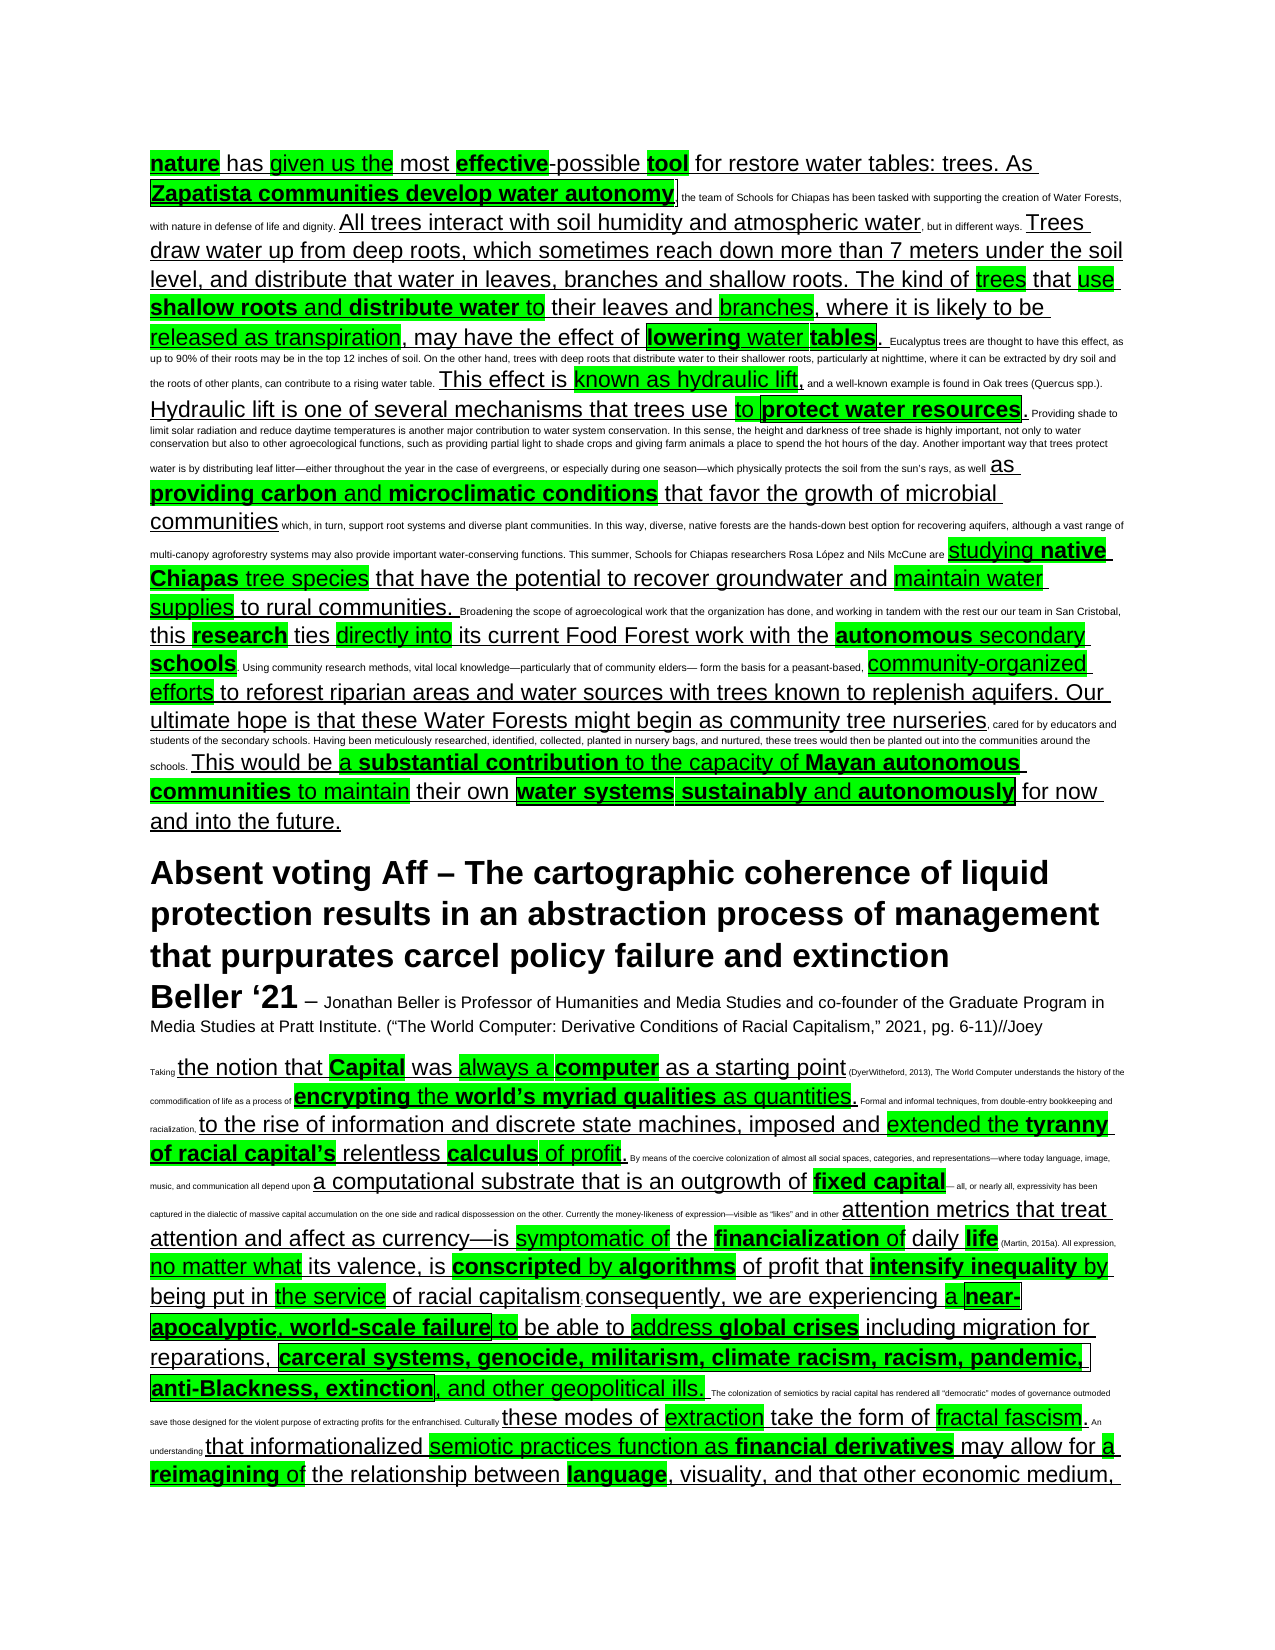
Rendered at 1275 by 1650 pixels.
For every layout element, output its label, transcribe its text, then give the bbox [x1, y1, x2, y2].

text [150, 1054, 1125, 1487]
text Beller ‘21 – Jonathan Beller is Professor of Humanities and Media Studies and co-founder of the Graduate Program in Media Studies at Pratt Institute. (“The World Computer: Derivative Conditions of Racial Capitalism,” 2021, pg. 6-11)//Joey [150, 977, 1125, 1036]
subtitle Absent voting Aff – The cartographic coherence of liquid protection results in an abstraction process of management that purpurates carcel policy failure and extinction [150, 853, 1125, 974]
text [150, 150, 1125, 834]
